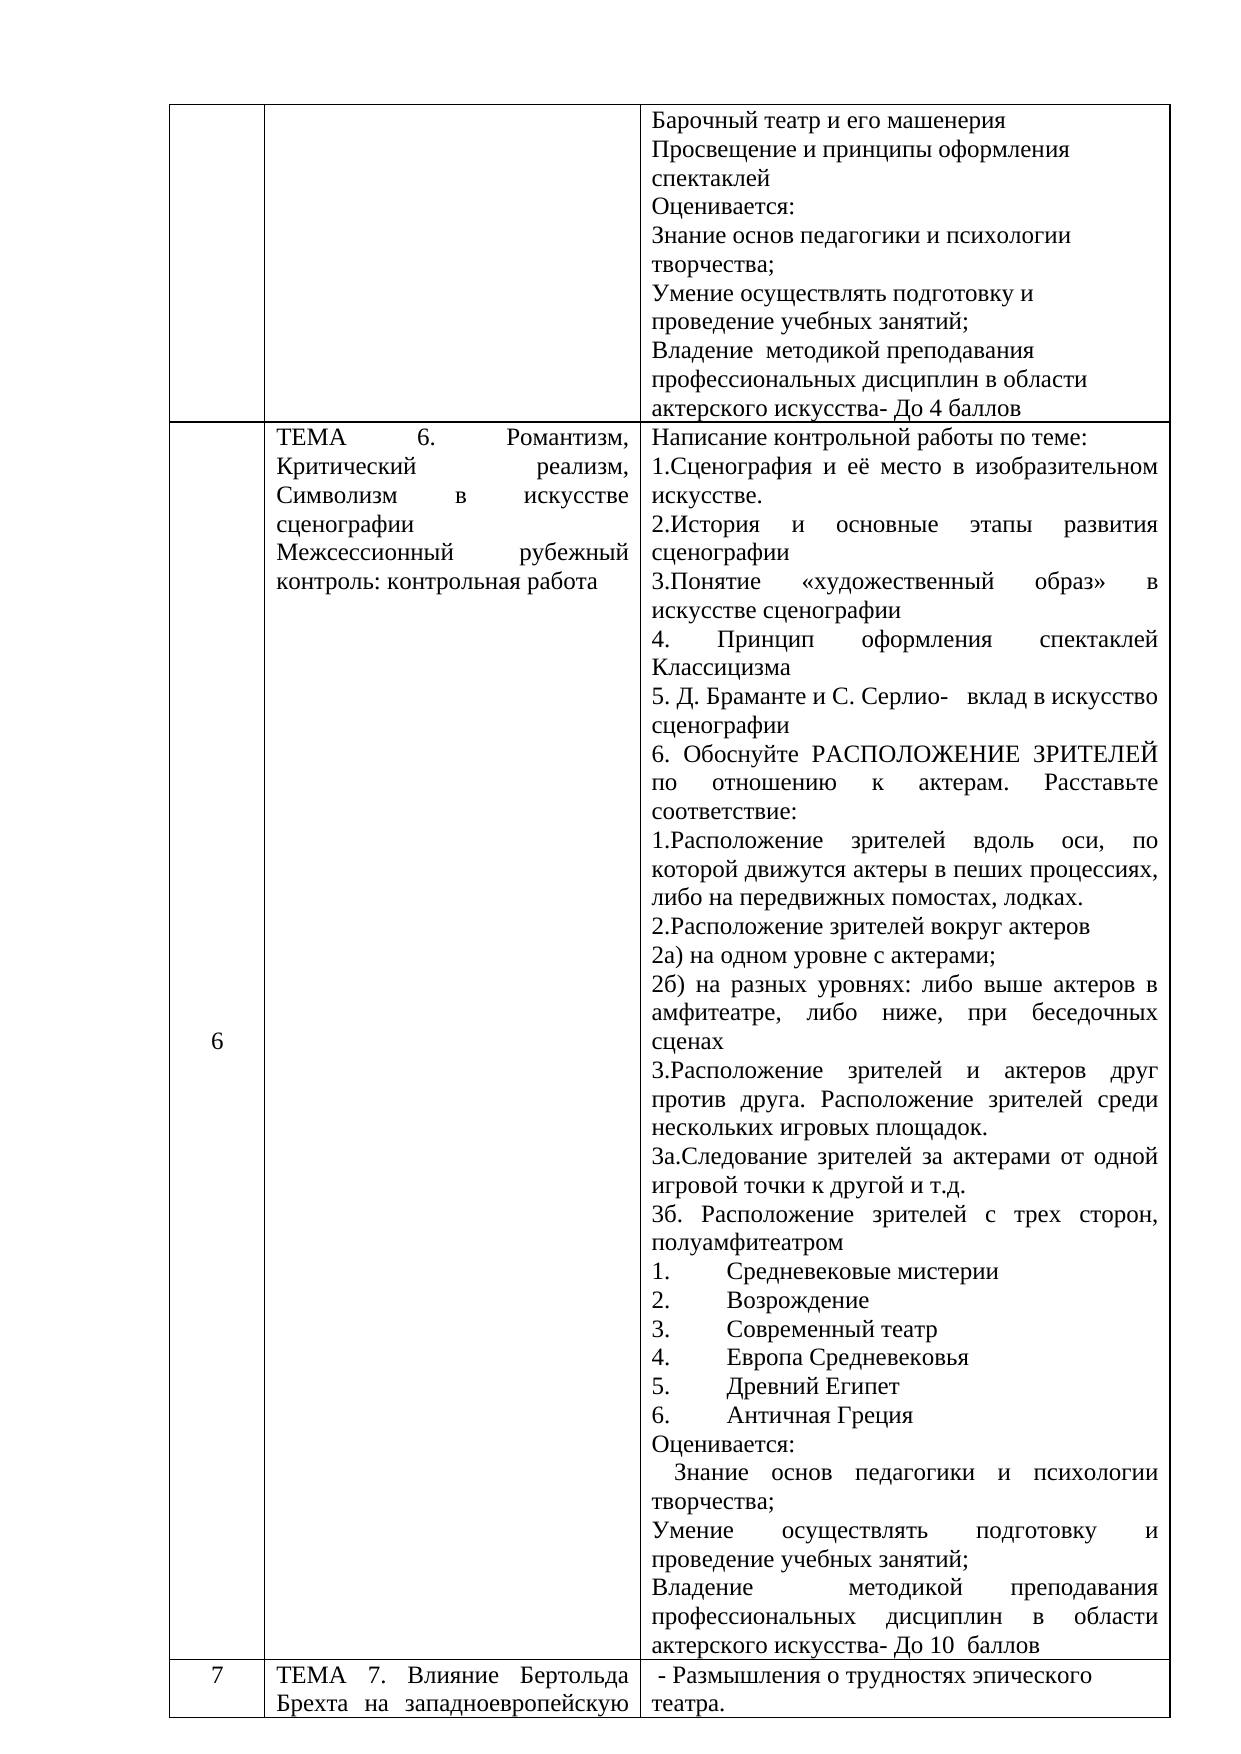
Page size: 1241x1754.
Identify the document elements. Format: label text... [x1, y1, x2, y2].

table_cell 7 [170, 1660, 264, 1717]
table_cell 5 [170, 105, 264, 421]
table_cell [265, 1660, 640, 1717]
table_cell 6 [170, 423, 264, 1659]
table_cell ТЕМА 6. Романтизм, Критический реализм, Символизм в искусстве сценографии Межсессионный рубежный контроль: контрольная работа [265, 423, 640, 1659]
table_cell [641, 1660, 1169, 1717]
table_cell Написание контрольной работы по теме: 1.Сценография и её место в изобразительном искусстве. 2.История и основные этапы развития сценографии 3.Понятие «художественный образ» в искусстве сценографии 4. Принцип оформления спектаклей Классицизма 5. Д. Браманте и С. Серлио- вклад в искусство сценографии 6. Обоснуйте РАСПОЛОЖЕНИЕ ЗРИТЕЛЕЙ по отношению к актерам. Расставьте соответствие: 1.Расположение зрителей вдоль оси, по которой движутся актеры в пеших процессиях, либо на передвижных помостах, лодках. 2.Расположение зрителей вокруг актеров 2а) на одном уровне с актерами; 2б) на разных уровнях: либо выше актеров в амфитеатре, либо ниже, при беседочных сценах 3.Расположение зрителей и актеров друг против друга. Расположение зрителей среди нескольких игровых площадок. 3а.Следование зрителей за актерами от одной игровой точки к другой и т.д. 3б. Расположение зрителей с трех сторон, полуамфитеатром 1. Средневековые мистерии 2. Возрождение 3. Современный театр 4. Европа Средневековья 5. Древний Египет 6. Античная Греция Оценивается: Знание основ педагогики и психологии творчества; Умение осуществлять подготовку и проведение учебных занятий; Владение методикой преподавания профессиональных дисциплин в области актерского искусства- До 10 баллов [641, 423, 1169, 1659]
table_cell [265, 105, 640, 421]
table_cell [641, 105, 1169, 421]
